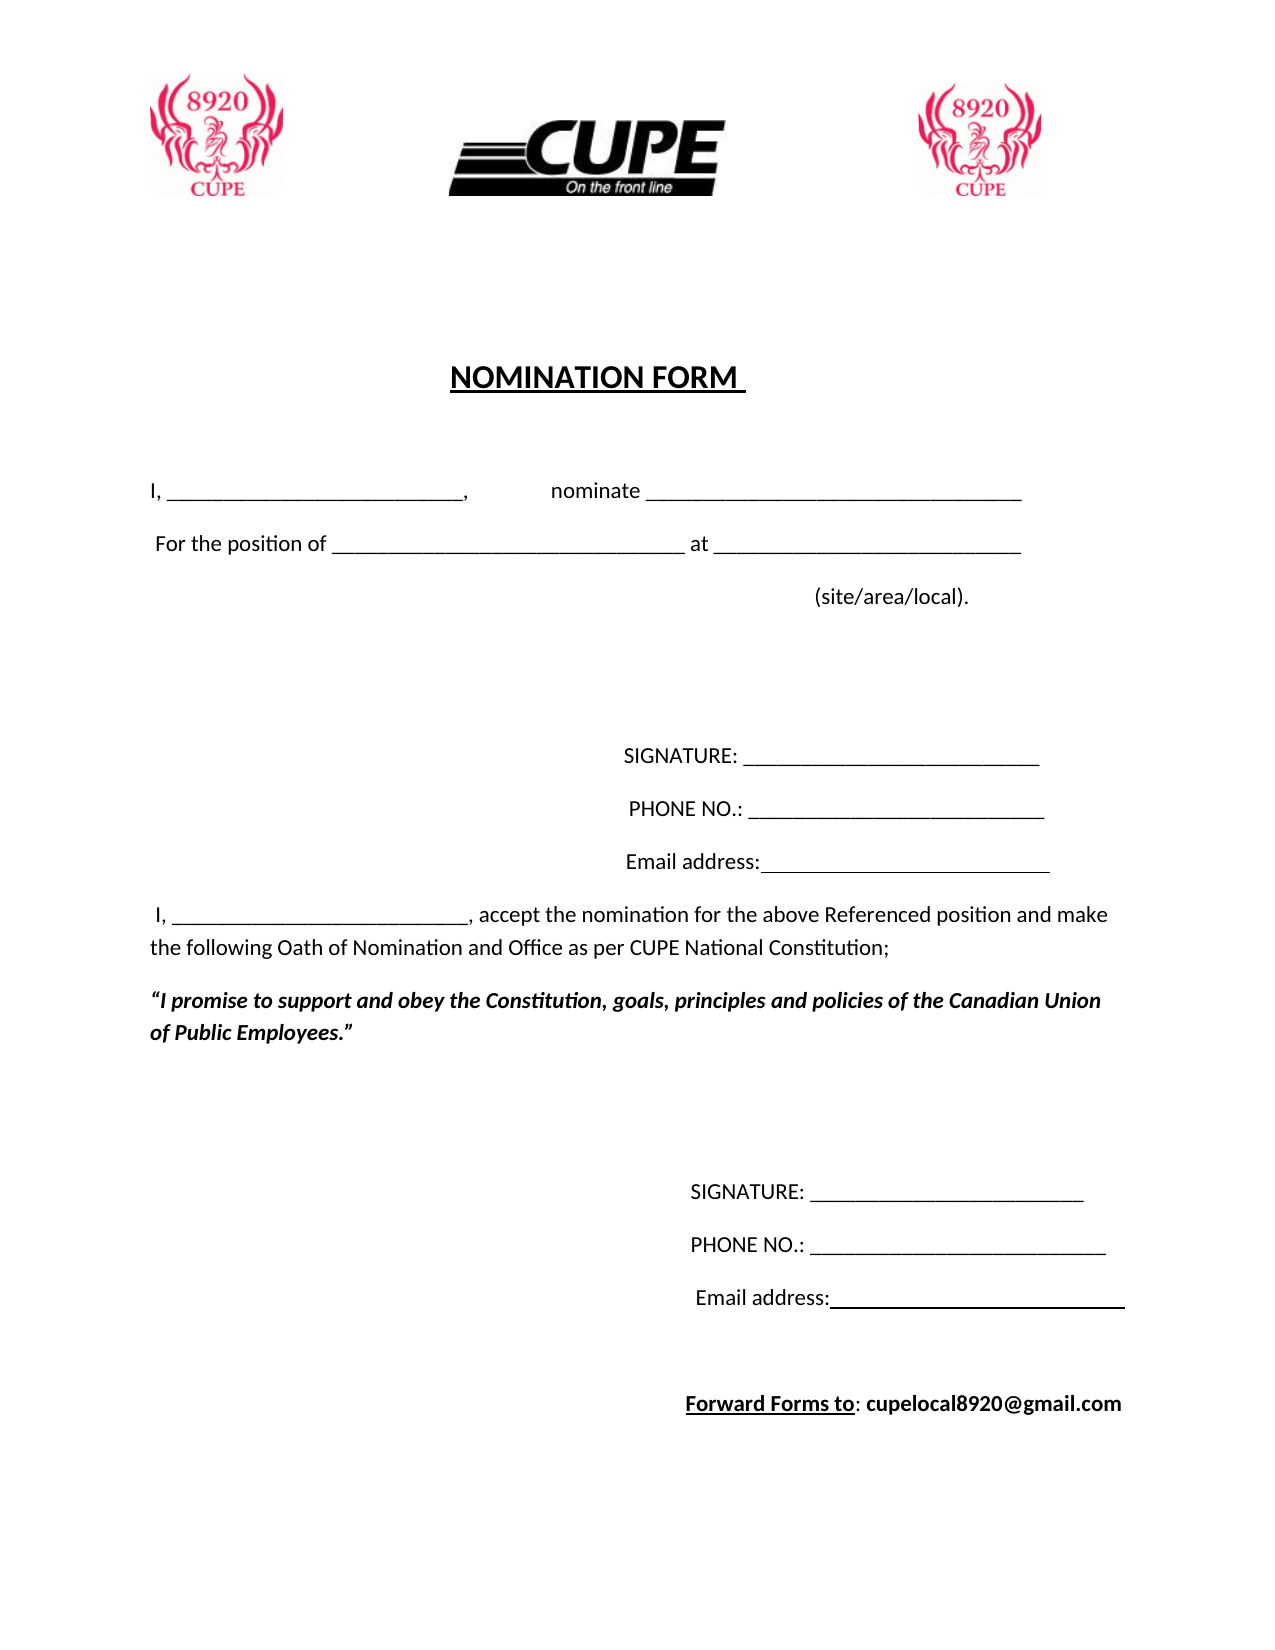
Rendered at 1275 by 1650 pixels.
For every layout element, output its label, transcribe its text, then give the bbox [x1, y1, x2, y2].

text For the position of _______________________________ at ___________________________ [150, 529, 1125, 557]
text (site/area/local). [150, 582, 1125, 610]
text I, __________________________, nominate _________________________________ [150, 476, 1125, 504]
text PHONE NO.: __________________________ [150, 1230, 1125, 1258]
text SIGNATURE: __________________________ [150, 741, 1125, 769]
picture [918, 83, 1042, 196]
text Forward Forms to: cupelocal8920@gmail.com [150, 1389, 1125, 1417]
text Email address: [150, 847, 1125, 876]
picture [448, 120, 727, 196]
text “I promise to support and obey the Constitution, goals, principles and policies of the Canadian Union of Public Employees.” [150, 986, 1125, 1046]
text SIGNATURE: ________________________ [150, 1177, 1125, 1205]
text I, __________________________, accept the nomination for the above Referenced position and make the following Oath of Nomination and Office as per CUPE National Constitution; [150, 901, 1125, 961]
text Email address: [150, 1283, 1125, 1311]
text PHONE NO.: __________________________ [150, 794, 1125, 822]
text NOMINATION FORM [375, 356, 1125, 396]
picture [150, 73, 284, 196]
